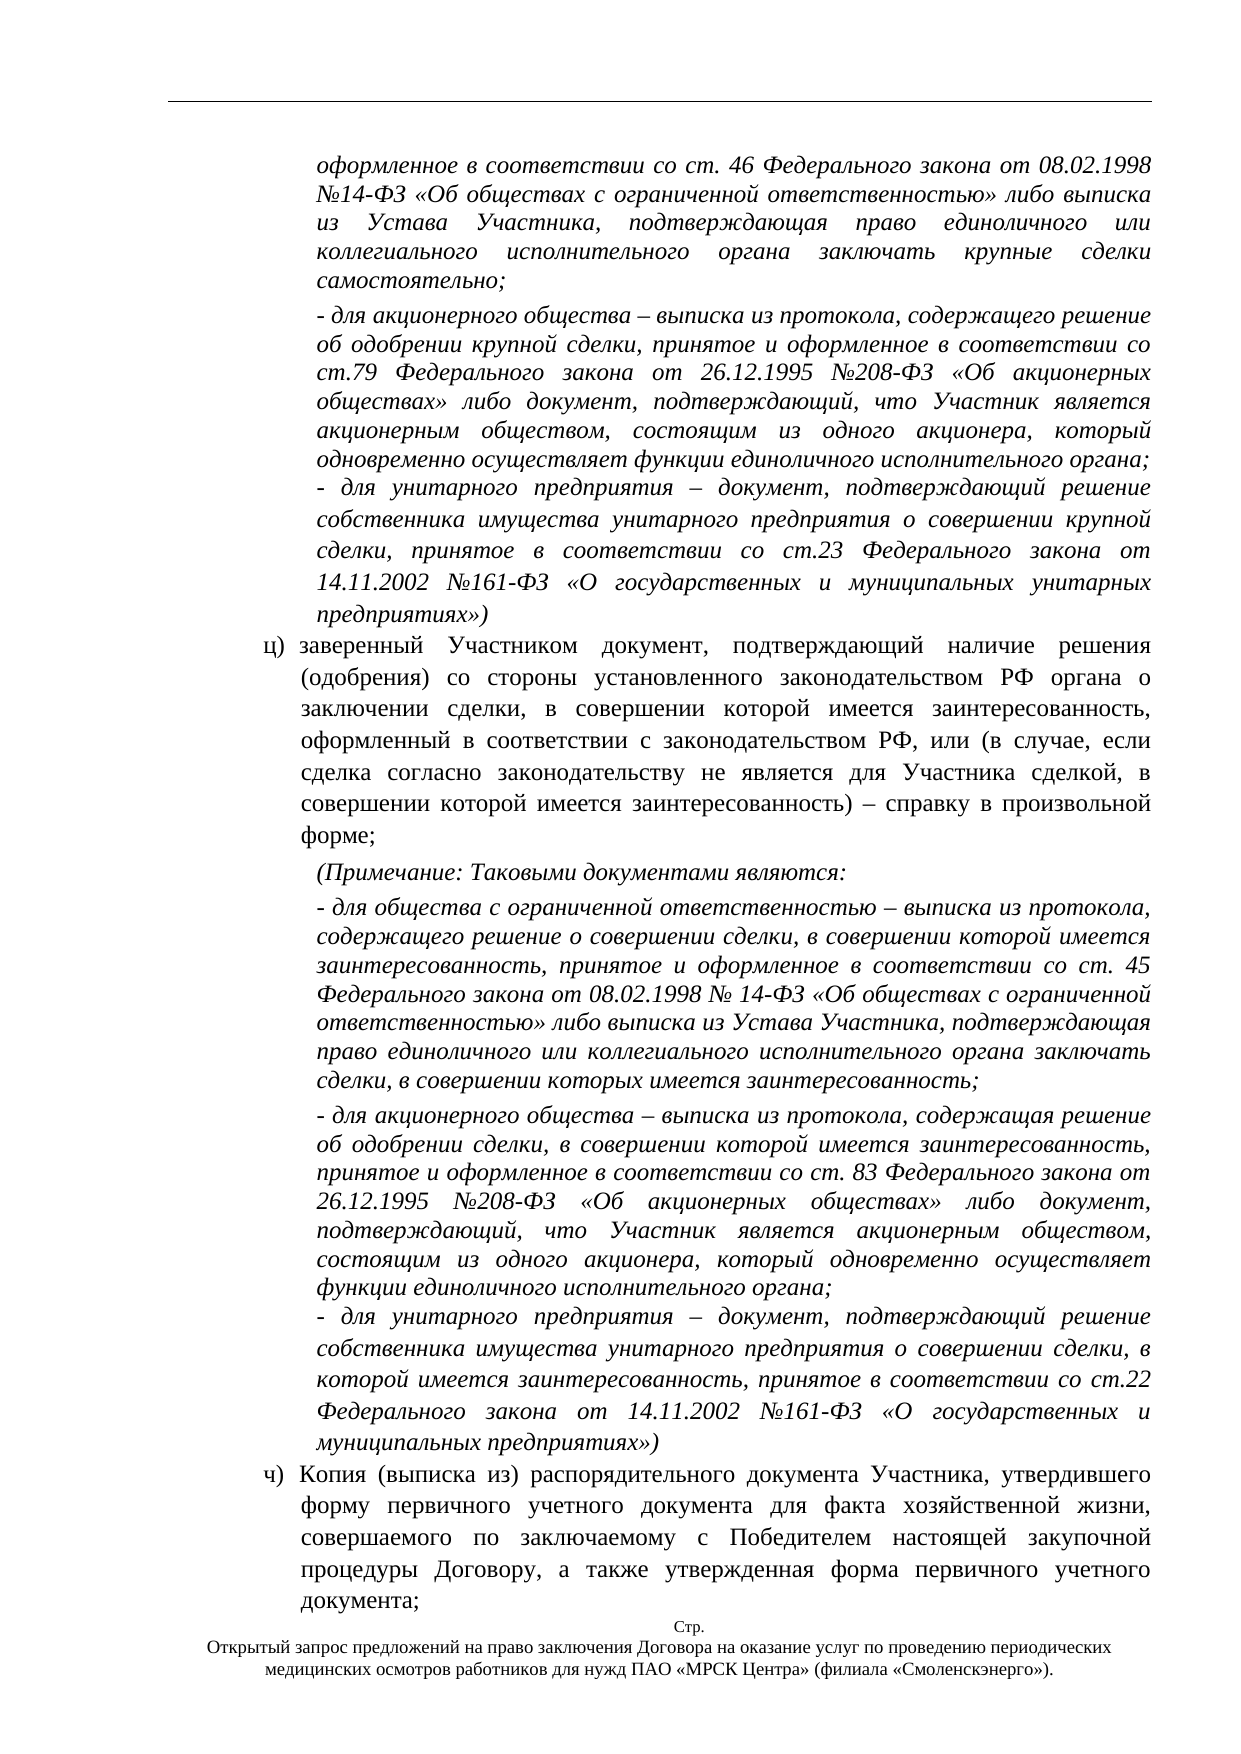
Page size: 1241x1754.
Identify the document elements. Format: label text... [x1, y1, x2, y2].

list - для унитарного предприятия – документ, подтверждающий решение собственника имущества унитарного предприятия о совершении крупной сделки, принятое в соответствии со ст.23 Федерального закона от 14.11.2002 №161-ФЗ «О государственных и муниципальных унитарных предприятиях») [316, 472, 1152, 627]
list - для унитарного предприятия – документ, подтверждающий решение собственника имущества унитарного предприятия о совершении сделки, в которой имеется заинтересованность, принятое в соответствии со ст.22 Федерального закона от 14.11.2002 №161-ФЗ «О государственных и муниципальных предприятиях») [316, 1301, 1152, 1456]
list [316, 150, 1152, 294]
list - для акционерного общества – выписка из протокола, содержащая решение об одобрении сделки, в совершении которой имеется заинтересованность, принятое и оформленное в соответствии со ст. 83 Федерального закона от 26.12.1995 №208-ФЗ «Об акционерных обществах» либо документ, подтверждающий, что Участник является акционерным обществом, состоящим из одного акционера, который одновременно осуществляет функции единоличного исполнительного органа; [316, 1100, 1152, 1301]
list заверенный Участником документ, подтверждающий наличие решения (одобрения) со стороны установленного законодательством РФ органа о заключении сделки, в совершении которой имеется заинтересованность, оформленный в соответствии с законодательством РФ, или (в случае, если сделка согласно законодательству не является для Участника сделкой, в совершении которой имеется заинтересованность) – справку в произвольной форме; [263, 630, 1152, 848]
list Копия (выписка из) распорядительного документа Участника, утвердившего форму первичного учетного документа для факта хозяйственной жизни, совершаемого по заключаемому с Победителем настоящей закупочной процедуры Договору, а также утвержденная форма первичного учетного документа; [263, 1459, 1152, 1614]
list (Примечание: Таковыми документами являются: [316, 857, 1152, 886]
list - для общества с ограниченной ответственностью – выписка из протокола, содержащего решение о совершении сделки, в совершении которой имеется заинтересованность, принятое и оформленное в соответствии со ст. 45 Федерального закона от 08.02.1998 № 14-ФЗ «Об обществах с ограниченной ответственностью» либо выписка из Устава Участника, подтверждающая право единоличного или коллегиального исполнительного органа заключать сделки, в совершении которых имеется заинтересованность; [316, 892, 1152, 1094]
list - для акционерного общества – выписка из протокола, содержащего решение об одобрении крупной сделки, принятое и оформленное в соответствии со ст.79 Федерального закона от 26.12.1995 №208-ФЗ «Об акционерных обществах» либо документ, подтверждающий, что Участник является акционерным обществом, состоящим из одного акционера, который одновременно осуществляет функции единоличного исполнительного органа; [316, 300, 1152, 472]
